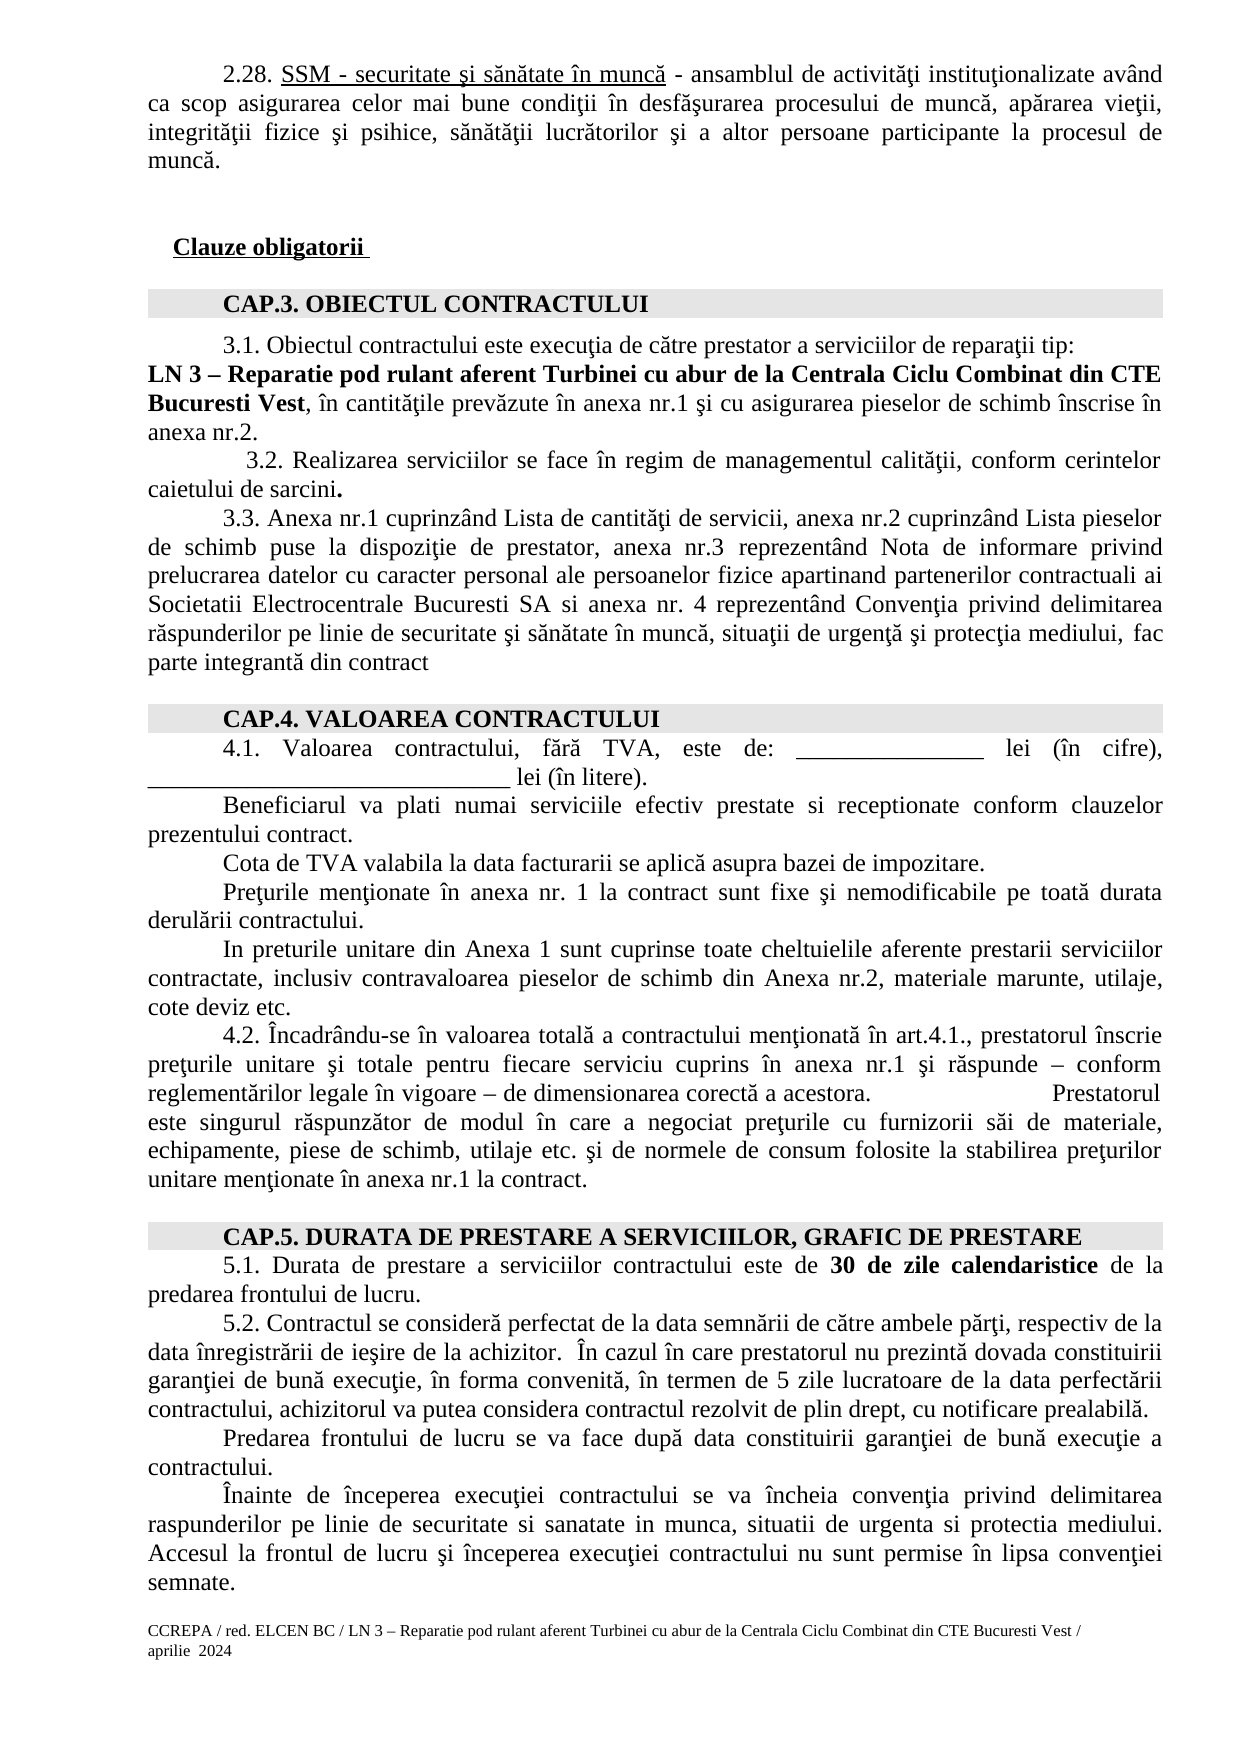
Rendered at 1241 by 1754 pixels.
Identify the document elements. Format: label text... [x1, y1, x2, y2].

subtitle CAP.5. DURATA DE PRESTARE A SERVICIILOR, GRAFIC DE PRESTARE [148, 1222, 1163, 1250]
text 3.2. Realizarea serviciilor se face în regim de managementul calităţii, conform cerintelor caietului de sarcini. [148, 445, 1163, 503]
text 5.1. Durata de prestare a serviciilor contractului este de 30 de zile calendaristice de la predarea frontului de lucru. [148, 1250, 1163, 1308]
text Cota de TVA valabila la data facturarii se aplică asupra bazei de impozitare. [148, 848, 1163, 877]
text Înainte de începerea execuţiei contractului se va încheia convenţia privind delimitarea raspunderilor pe linie de securitate si sanatate in munca, situatii de urgenta si protectia mediului. Accesul la frontul de lucru şi începerea execuţiei contractului nu sunt permise în lipsa convenţiei semnate. [148, 1480, 1164, 1595]
text 3.1. Obiectul contractului este execuţia de către prestator a serviciilor de reparaţii tip: [148, 330, 1163, 359]
text Preţurile menţionate în anexa nr. 1 la contract sunt fixe şi nemodificabile pe toată durata derulării contractului. [148, 877, 1163, 934]
text 2.28. SSM - securitate şi sănătate în muncă - ansamblul de activităţi instituţionalizate având ca scop asigurarea celor mai bune condiţii în desfăşurarea procesului de muncă, apărarea vieţii, integrităţii fizice şi psihice, sănătăţii lucrătorilor şi a altor persoane participante la procesul de muncă. [148, 59, 1163, 174]
text 4.2. Încadrându-se în valoarea totală a contractului menţionată în art.4.1., prestatorul înscrie preţurile unitare şi totale pentru fiecare serviciu cuprins în anexa nr.1 şi răspunde – conform reglementărilor legale în vigoare – de dimensionarea corectă a acestora. Prestatorul este singurul răspunzător de modul în care a negociat preţurile cu furnizorii săi de materiale, echipamente, piese de schimb, utilaje etc. şi de normele de consum folosite la stabilirea preţurilor unitare menţionate în anexa nr.1 la contract. [148, 1020, 1163, 1193]
text In preturile unitare din Anexa 1 sunt cuprinse toate cheltuielile aferente prestarii serviciilor contractate, inclusiv contravaloarea pieselor de schimb din Anexa nr.2, materiale marunte, utilaje, cote deviz etc. [148, 934, 1163, 1020]
text 3.3. Anexa nr.1 cuprinzând Lista de cantităţi de servicii, anexa nr.2 cuprinzând Lista pieselor de schimb puse la dispoziţie de prestator, anexa nr.3 reprezentând Nota de informare privind prelucrarea datelor cu caracter personal ale persoanelor fizice apartinand partenerilor contractuali ai Societatii Electrocentrale Bucuresti SA si anexa nr. 4 reprezentând Convenţia privind delimitarea răspunderilor pe linie de securitate şi sănătate în muncă, situaţii de urgenţă şi protecţia mediului, fac parte integrantă din contract [148, 503, 1163, 675]
text LN 3 – Reparatie pod rulant aferent Turbinei cu abur de la Centrala Ciclu Combinat din CTE Bucuresti Vest, în cantităţile prevăzute în anexa nr.1 şi cu asigurarea pieselor de schimb înscrise în anexa nr.2. [148, 359, 1163, 445]
text 4.1. Valoarea contractului, fără TVA, este de: _______________ lei (în cifre), _____________________________ lei (în litere). [148, 733, 1163, 790]
text Clauze obligatorii [148, 232, 1163, 260]
text 5.2. Contractul se consideră perfectat de la data semnării de către ambele părţi, respectiv de la data înregistrării de ieşire de la achizitor. În cazul în care prestatorul nu prezintă dovada constituirii garanţiei de bună execuţie, în forma convenită, în termen de 5 zile lucratoare de la data perfectării contractului, achizitorul va putea considera contractul rezolvit de plin drept, cu notificare prealabilă. [148, 1308, 1164, 1423]
subtitle CAP.4. VALOAREA CONTRACTULUI [148, 704, 1163, 733]
text Beneficiarul va plati numai serviciile efectiv prestate si receptionate conform clauzelor prezentului contract. [148, 790, 1163, 848]
subtitle CAP.3. OBIECTUL CONTRACTULUI [148, 289, 1163, 318]
text Predarea frontului de lucru se va face după data constituirii garanţiei de bună execuţie a contractului. [148, 1423, 1164, 1480]
